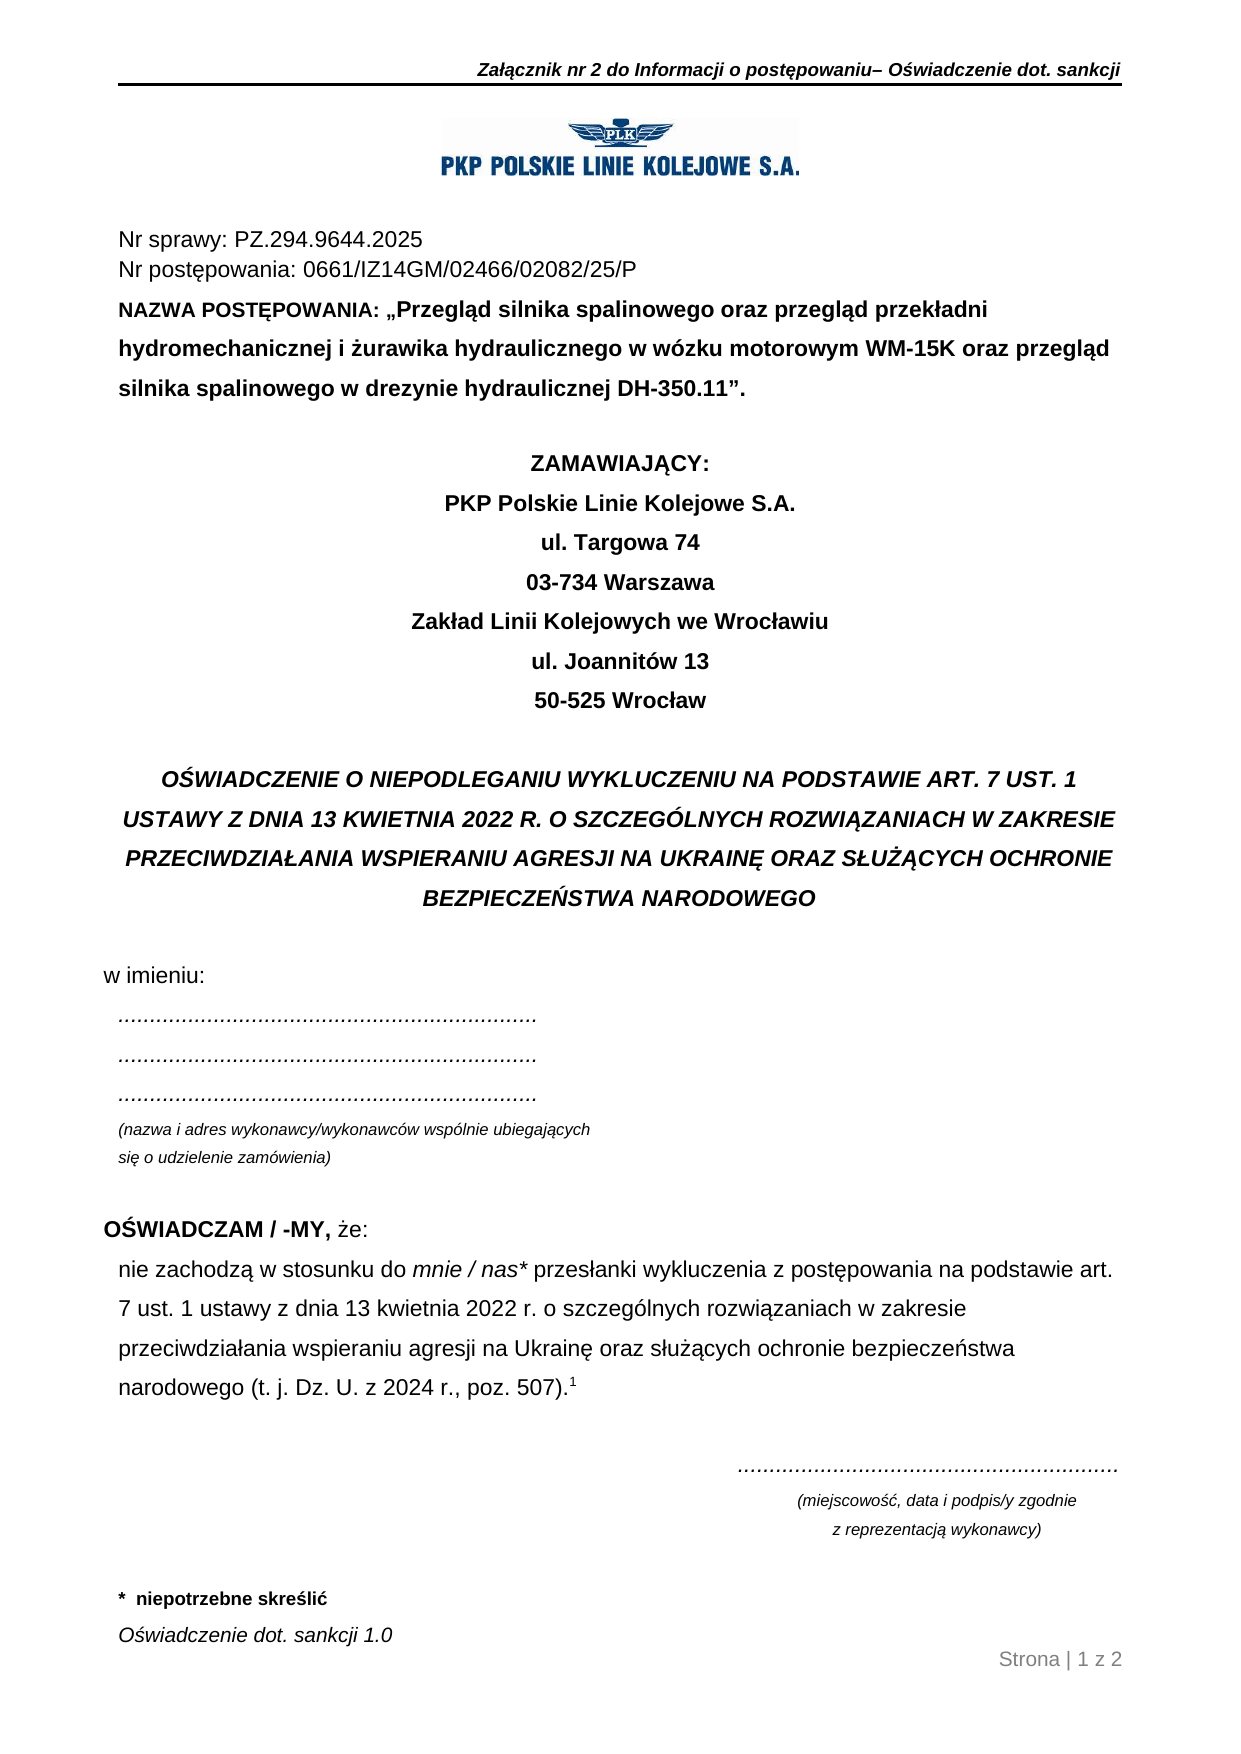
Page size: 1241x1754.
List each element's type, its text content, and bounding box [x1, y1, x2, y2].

text OŚWIADCZAM / -MY, że: [103, 1216, 1122, 1243]
text ZAMAWIAJĄCY: [118, 450, 1122, 477]
text Nr sprawy: PZ.294.9644.2025 [118, 226, 1122, 253]
text ............................................................ [118, 1451, 1122, 1478]
text z reprezentacją wykonawcy) [679, 1519, 1122, 1539]
text w imieniu: [103, 962, 1122, 988]
text (miejscowość, data i podpis/y zgodnie [679, 1491, 1122, 1510]
text ul. Joannitów 13 [118, 648, 1122, 674]
text PKP Polskie Linie Kolejowe S.A. [118, 490, 1122, 516]
picture [441, 118, 799, 176]
text .................................................................. [118, 1041, 1122, 1067]
text ul. Targowa 74 [118, 529, 1122, 556]
text nie zachodzą w stosunku do mnie / nas* przesłanki wykluczenia z postępowania na podstawie art. 7 ust. 1 ustawy z dnia 13 kwietnia 2022 r. o szczególnych rozwiązaniach w zakresie przeciwdziałania wspieraniu agresji na Ukrainę oraz służących ochronie bezpieczeństwa narodowego (t. j. Dz. U. z 2024 r., poz. 507). [118, 1256, 1122, 1401]
text 50-525 Wrocław [118, 687, 1122, 713]
text OŚWIADCZENIE O NIEPODLEGANIU WYKLUCZENIU NA PODSTAWIE ART. 7 UST. 1 USTAWY Z DNIA 13 KWIETNIA 2022 R. O SZCZEGÓLNYCH ROZWIĄZANIACH W ZAKRESIE PRZECIWDZIAŁANIA WSPIERANIU AGRESJI NA UKRAINĘ ORAZ SŁUŻĄCYCH OCHRONIE BEZPIECZEŃSTWA NARODOWEGO [118, 727, 1122, 911]
text Zakład Linii Kolejowych we Wrocławiu [118, 608, 1122, 634]
text .................................................................. [118, 1001, 1122, 1027]
text 03-734 Warszawa [118, 569, 1122, 595]
text NAZWA POSTĘPOWANIA: „Przegląd silnika spalinowego oraz przegląd przekładni hydromechanicznej i żurawika hydraulicznego w wózku motorowym WM-15K oraz przegląd silnika spalinowego w drezynie hydraulicznej DH-350.11”. [118, 296, 1122, 401]
text .................................................................. [118, 1080, 1122, 1106]
text * niepotrzebne skreślić [118, 1588, 1122, 1609]
text Nr postępowania: 0661/IZ14GM/02466/02082/25/P [118, 256, 1122, 283]
text (nazwa i adres wykonawcy/wykonawców wspólnie ubiegających się o udzielenie zamówienia) [118, 1119, 606, 1167]
